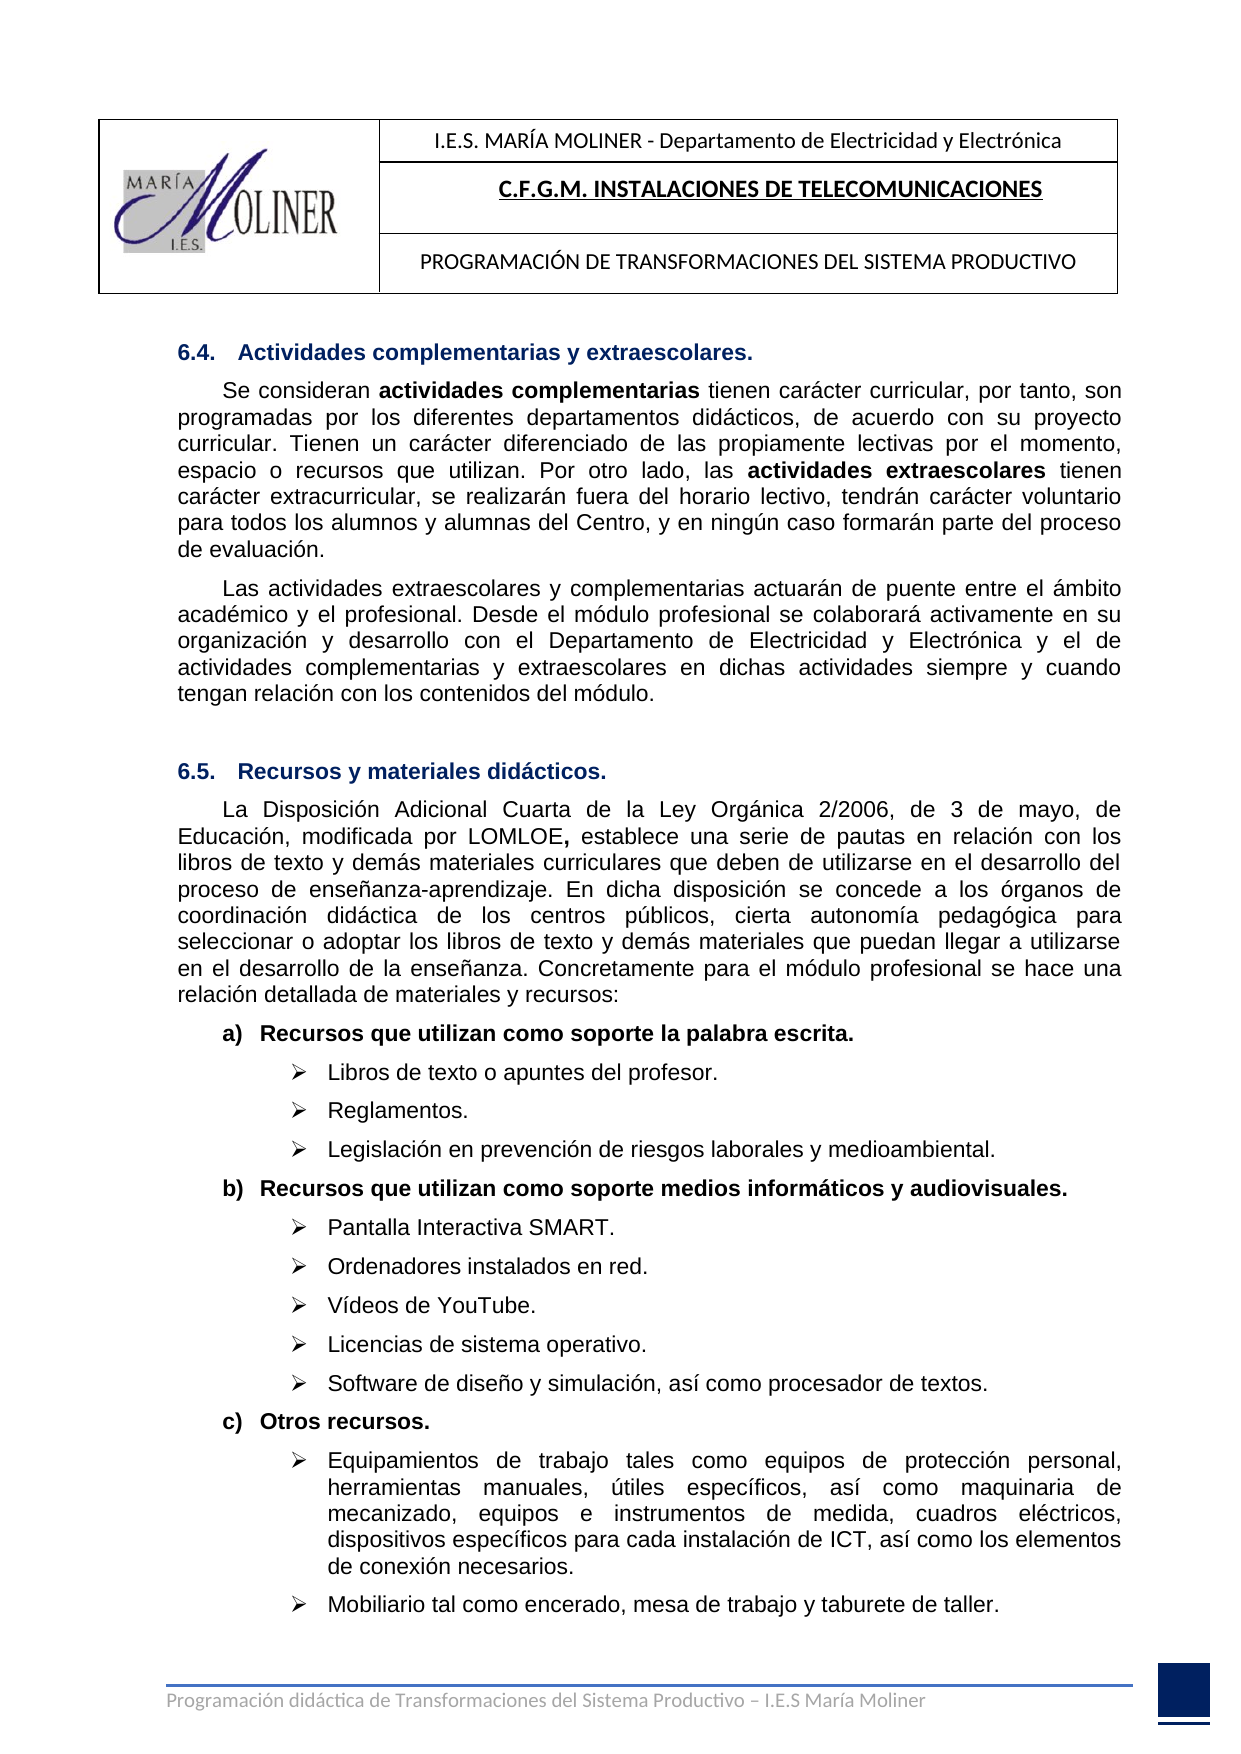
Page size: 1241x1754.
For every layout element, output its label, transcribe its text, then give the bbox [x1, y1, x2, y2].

text Se consideran actividades complementarias tienen carácter curricular, por tanto, son programadas por los diferentes departamentos didácticos, de acuerdo con su proyecto curricular. Tienen un carácter diferenciado de las propiamente lectivas por el momento, espacio o recursos que utilizan. Por otro lado, las actividades extraescolares tienen carácter extracurricular, se realizarán fuera del horario lectivo, tendrán carácter voluntario para todos los alumnos y alumnas del Centro, y en ningún caso formarán parte del proceso de evaluación. [177, 377, 1122, 562]
list Recursos que utilizan como soporte medios informáticos y audiovisuales. [222, 1175, 1122, 1202]
subtitle Actividades complementarias y extraescolares. [177, 339, 1122, 365]
list Ordenadores instalados en red. [290, 1253, 1122, 1279]
text Las actividades extraescolares y complementarias actuarán de puente entre el ámbito académico y el profesional. Desde el módulo profesional se colaborará activamente en su organización y desarrollo con el Departamento de Electricidad y Electrónica y el de actividades complementarias y extraescolares en dichas actividades siempre y cuando tengan relación con los contenidos del módulo. [177, 574, 1122, 706]
list Reglamentos. [290, 1097, 1122, 1124]
list Recursos que utilizan como soporte la palabra escrita. [222, 1020, 1122, 1046]
list Vídeos de YouTube. [290, 1292, 1122, 1318]
subtitle Recursos y materiales didácticos. [177, 758, 1122, 784]
text La Disposición Adicional Cuarta de la Ley Orgánica 2/2006, de 3 de mayo, de Educación, modificada por LOMLOE, establece una serie de pautas en relación con los libros de texto y demás materiales curriculares que deben de utilizarse en el desarrollo del proceso de enseñanza-aprendizaje. En dicha disposición se concede a los órganos de coordinación didáctica de los centros públicos, cierta autonomía pedagógica para seleccionar o adoptar los libros de texto y demás materiales que puedan llegar a utilizarse en el desarrollo de la enseñanza. Concretamente para el módulo profesional se hace una relación detallada de materiales y recursos: [177, 796, 1122, 1007]
list Otros recursos. [222, 1408, 1122, 1435]
list Software de diseño y simulación, así como procesador de textos. [290, 1369, 1122, 1396]
list Libros de texto o apuntes del profesor. [290, 1059, 1122, 1085]
list Legislación en prevención de riesgos laborales y medioambiental. [290, 1136, 1122, 1163]
list Pantalla Interactiva SMART. [290, 1214, 1122, 1240]
picture [109, 141, 341, 267]
list Mobiliario tal como encerado, mesa de trabajo y taburete de taller. [290, 1591, 1122, 1618]
list Equipamientos de trabajo tales como equipos de protección personal, herramientas manuales, útiles específicos, así como maquinaria de mecanizado, equipos e instrumentos de medida, cuadros eléctricos, dispositivos específicos para cada instalación de ICT, así como los elementos de conexión necesarios. [290, 1447, 1122, 1579]
list Licencias de sistema operativo. [290, 1331, 1122, 1357]
